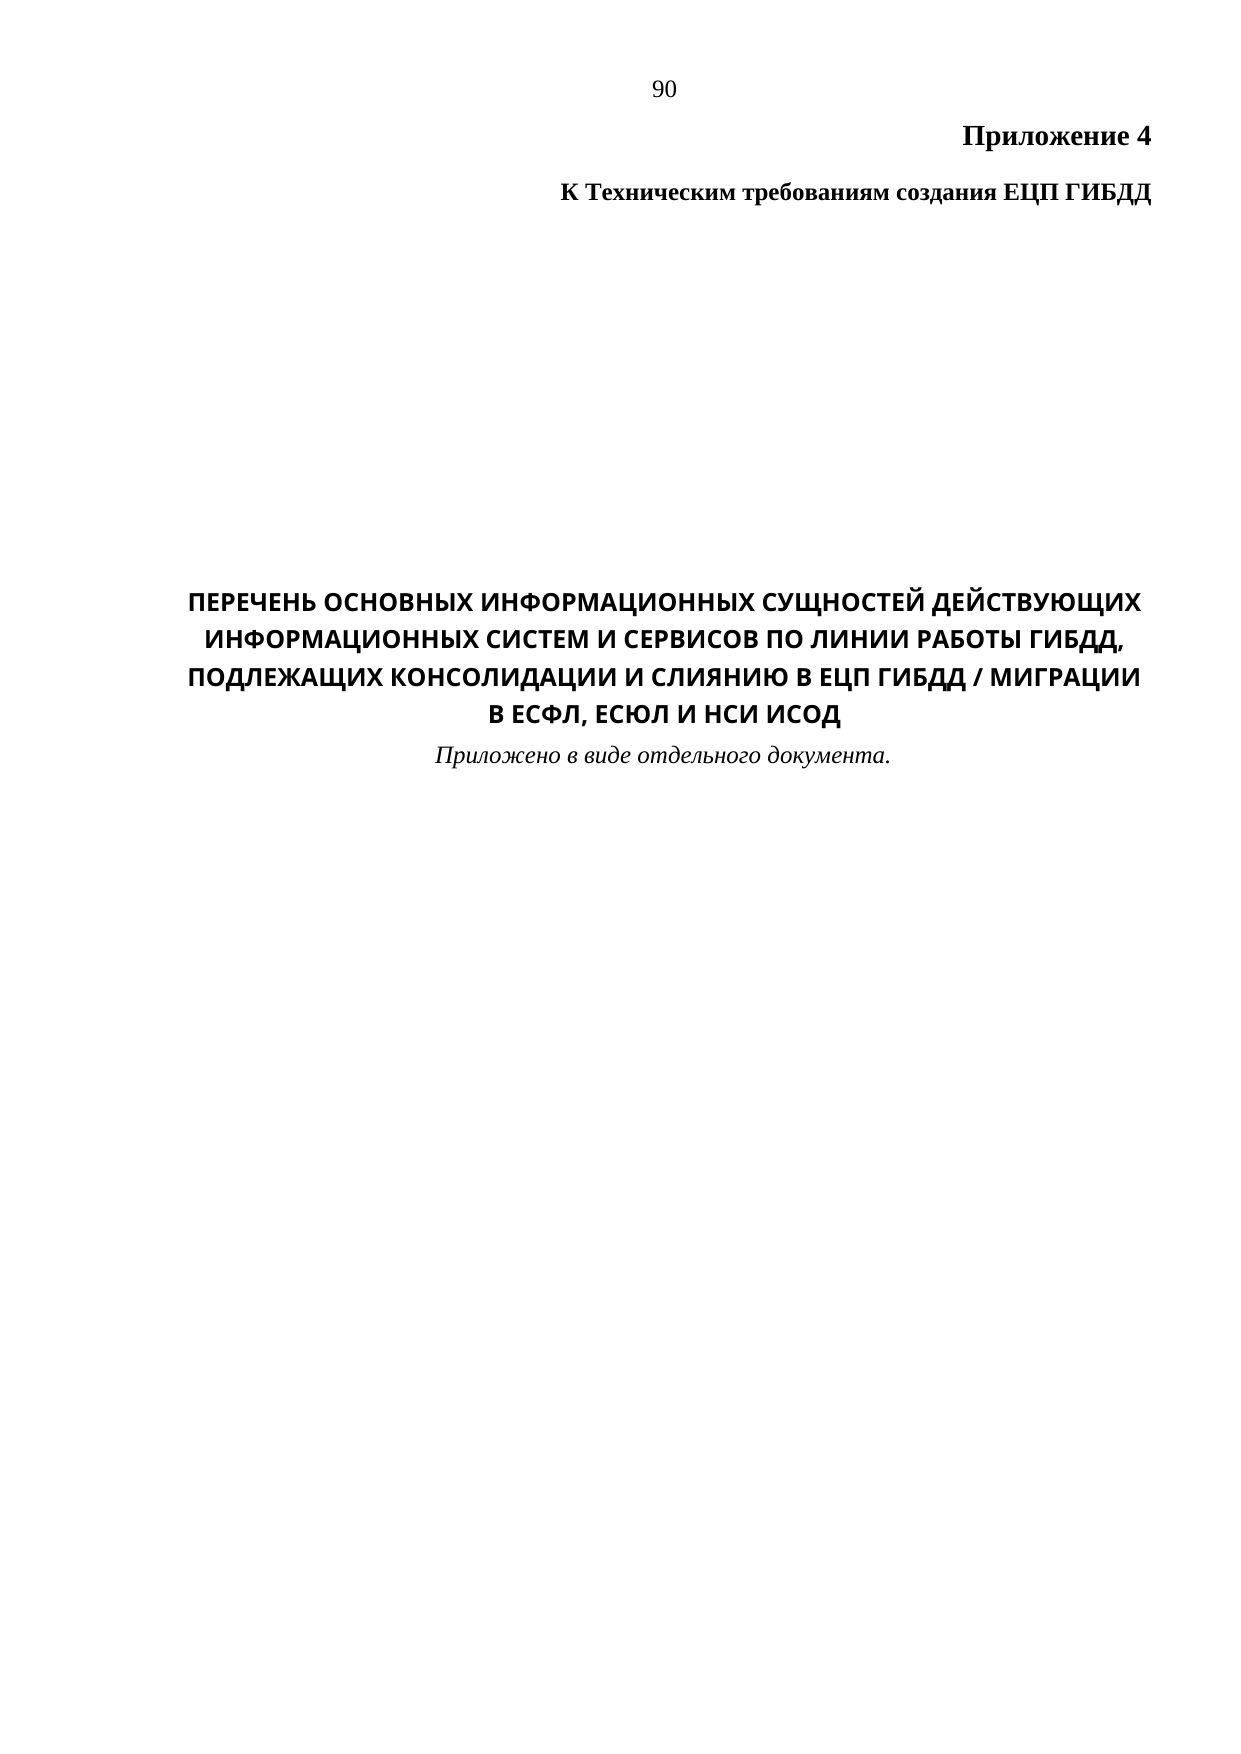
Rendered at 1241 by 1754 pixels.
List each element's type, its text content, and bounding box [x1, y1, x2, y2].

text Приложено в виде отдельного документа. [177, 731, 1152, 768]
text Приложение 4 [177, 118, 1152, 152]
text Перечень основных информационных сущностей действующих информационных систем и сервисов по линии работы ГИБДД, подлежащих консолидации и слиянию в ЕЦП ГИБДД / миграции в ЕСФЛ, ЕСЮЛ и НСИ ИСОД [177, 581, 1152, 731]
text К Техническим требованиям создания ЕЦП ГИБДД [177, 168, 1152, 206]
